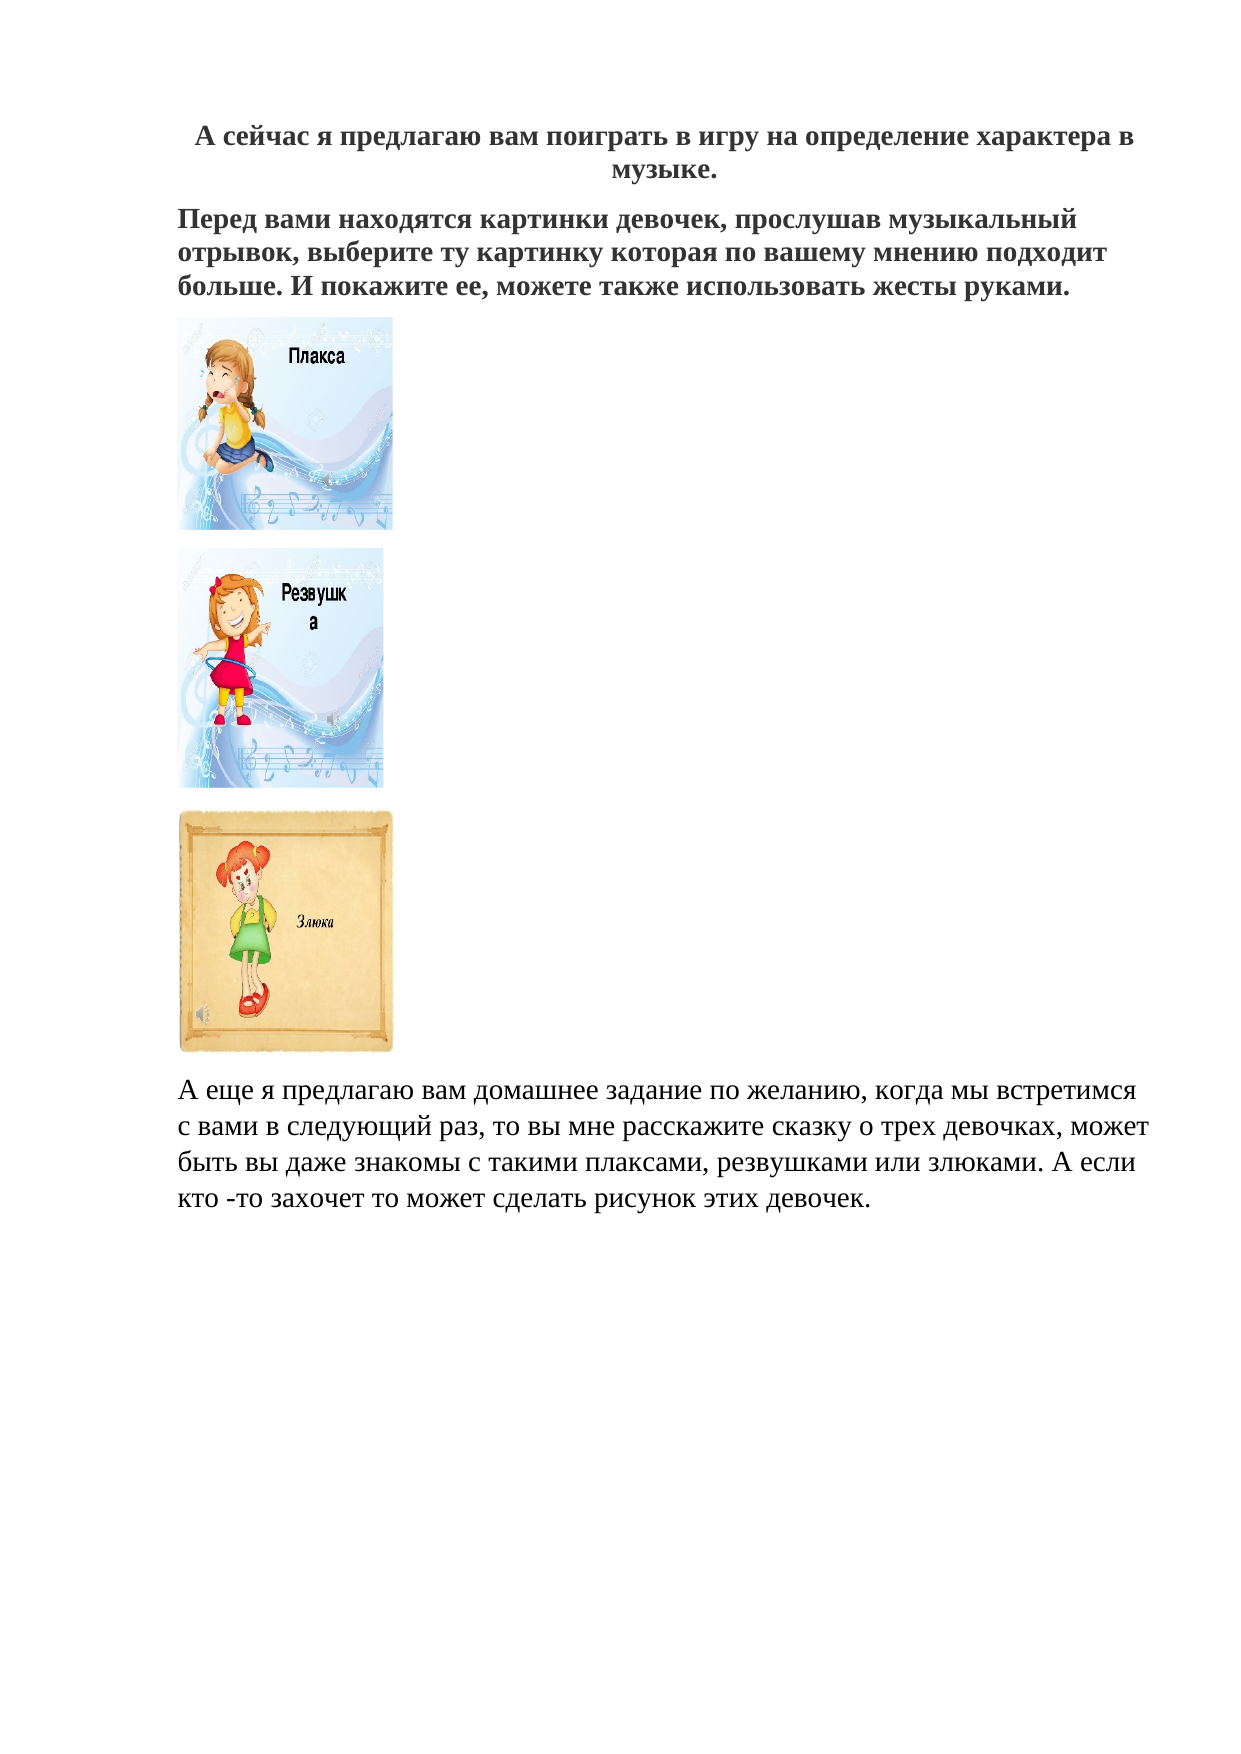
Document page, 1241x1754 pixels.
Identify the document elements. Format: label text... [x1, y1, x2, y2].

picture [177, 548, 384, 788]
text Перед вами находятся картинки девочек, прослушав музыкальный отрывок, выберите ту картинку которая по вашему мнению подходит больше. И покажите ее, можете также использовать жесты руками. [177, 201, 1152, 301]
picture [177, 317, 393, 530]
text А еще я предлагаю вам домашнее задание по желанию, когда мы встретимся с вами в следующий раз, то вы мне расскажите сказку о трех девочках, может быть вы даже знакомы с такими плаксами, резвушками или злюками. А если кто -то захочет то может сделать рисунок этих девочек. [177, 1072, 1152, 1214]
text А сейчас я предлагаю вам поиграть в игру на определение характера в музыке. [177, 118, 1152, 185]
picture [177, 806, 395, 1054]
